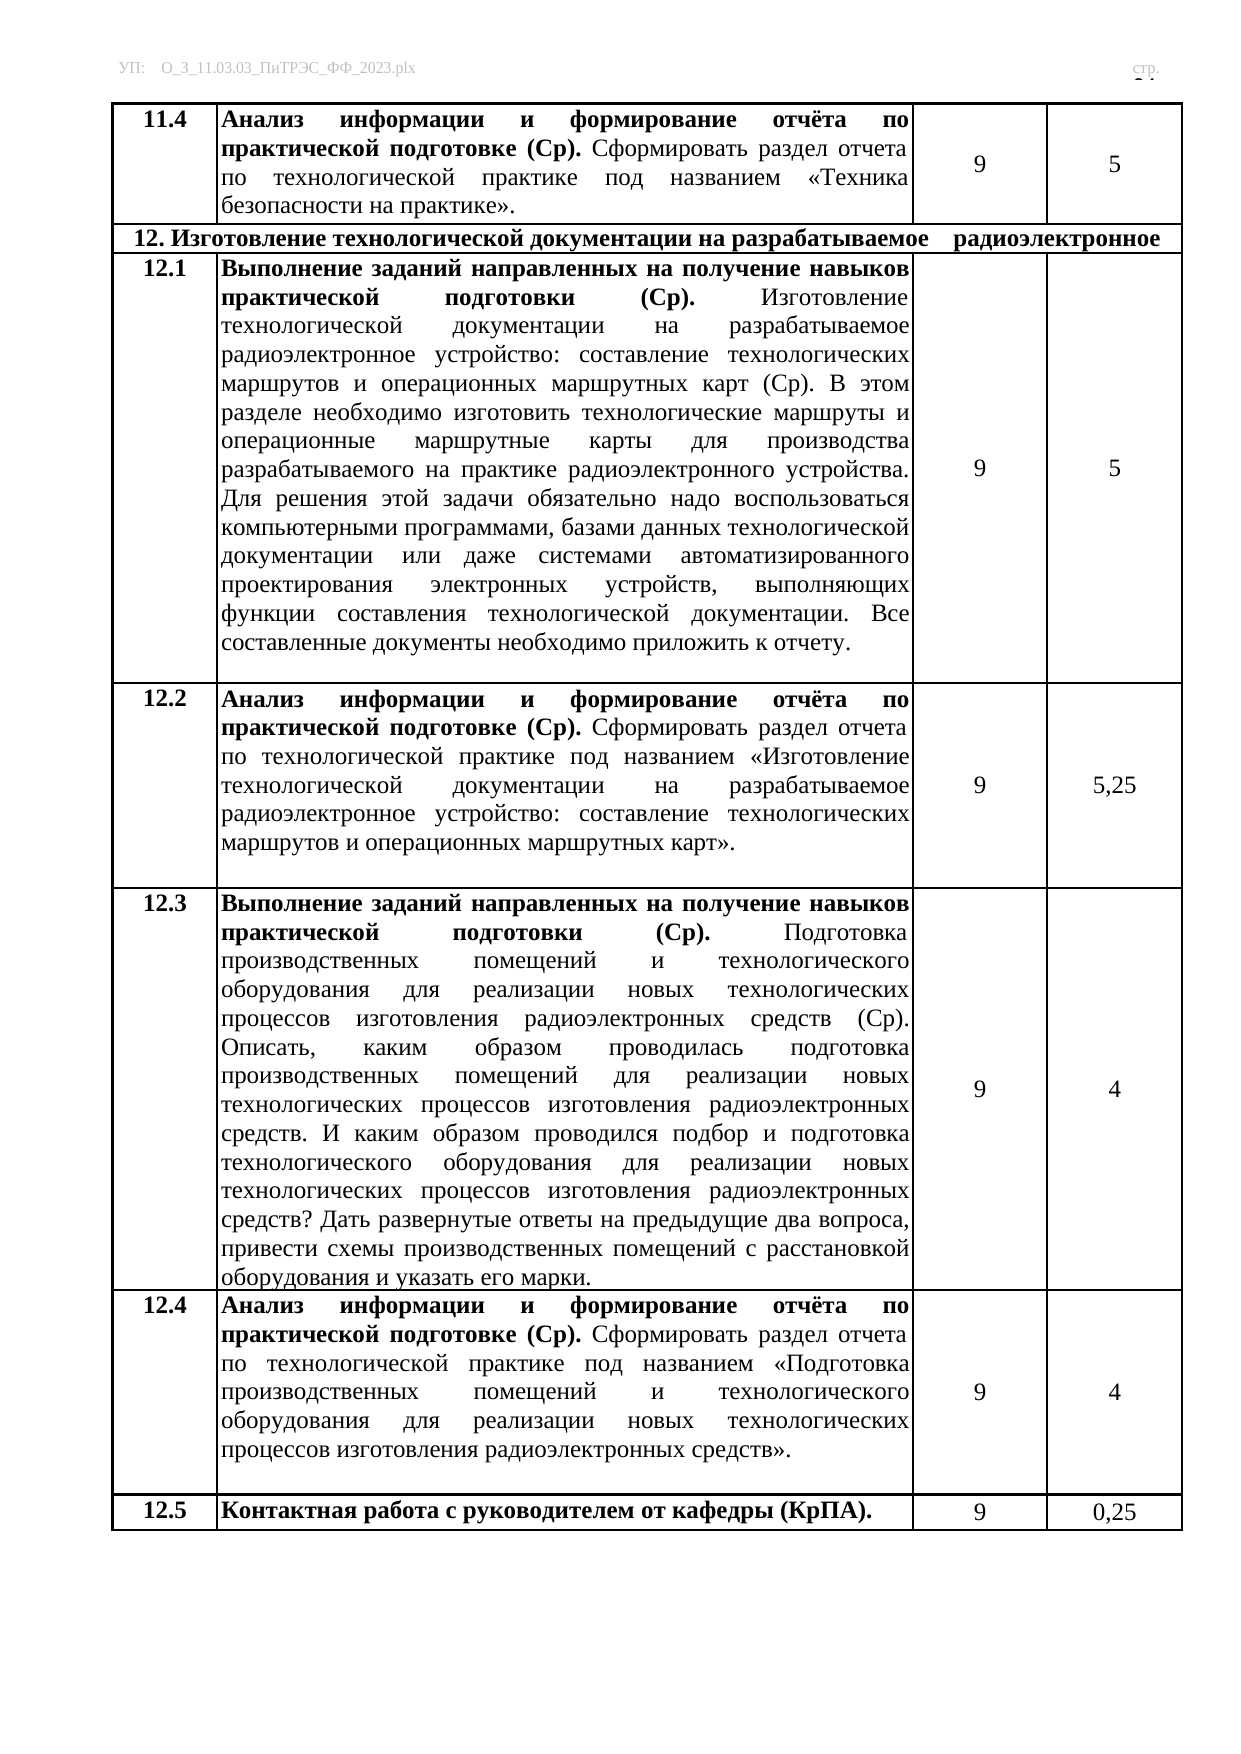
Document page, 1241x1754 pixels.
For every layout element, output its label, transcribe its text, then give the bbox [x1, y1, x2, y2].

table_cell 12.1 [114, 254, 216, 682]
table_header 11.4 [114, 105, 216, 223]
table_cell Выполнение заданий направленных на получение навыков практической подготовки (Ср). Изготовление технологической документации на разрабатываемое радиоэлектронное устройство: составление технологических маршрутов и операционных маршрутных карт (Ср). В этом разделе необходимо изготовить технологические маршруты и операционные маршрутные карты для производства разрабатываемого на практике радиоэлектронного устройства. Для решения этой задачи обязательно надо воспользоваться компьютерными программами, базами данных технологической документации или даже системами автоматизированного проектирования электронных устройств, выполняющих функции составления технологической документации. Все составленные документы необходимо приложить к отчету. [218, 254, 912, 682]
table_cell 4 [1048, 1291, 1181, 1493]
table_cell 9 [914, 1291, 1046, 1493]
table_header 9 [914, 105, 1046, 223]
table_cell 12.3 [114, 889, 216, 1288]
table_header 5 [1048, 105, 1181, 223]
table_cell 9 [914, 684, 1046, 887]
table_header Анализ информации и формирование отчёта по практической подготовке (Ср). Сформировать раздел отчета по технологической практике под названием «Техника безопасности на практике». [218, 105, 912, 223]
table_cell 9 [914, 889, 1046, 1288]
table_cell Выполнение заданий направленных на получение навыков практической подготовки (Ср). Подготовка производственных помещений и технологического оборудования для реализации новых технологических процессов изготовления радиоэлектронных средств (Ср). Описать, каким образом проводилась подготовка производственных помещений для реализации новых технологических процессов изготовления радиоэлектронных средств. И каким образом проводился подбор и подготовка технологического оборудования для реализации новых технологических процессов изготовления радиоэлектронных средств? Дать развернутые ответы на предыдущие два вопроса, привести схемы производственных помещений с расстановкой оборудования и указать его марки. [218, 889, 912, 1288]
table_cell Анализ информации и формирование отчёта по практической подготовке (Ср). Сформировать раздел отчета по технологической практике под названием «Изготовление технологической документации на разрабатываемое радиоэлектронное устройство: составление технологических маршрутов и операционных маршрутных карт». [218, 684, 912, 887]
table_cell 4 [1048, 889, 1181, 1288]
table_cell 12. Изготовление технологической документации на разрабатываемое радиоэлектронное [114, 225, 1181, 252]
table_cell 5,25 [1048, 684, 1181, 887]
table_cell 9 [914, 1496, 1046, 1529]
table_cell 12.2 [114, 684, 216, 887]
table_cell Контактная работа с руководителем от кафедры (КрПА). [218, 1496, 912, 1529]
table_cell 9 [914, 254, 1046, 682]
table_cell 12.4 [114, 1291, 216, 1493]
table_cell Анализ информации и формирование отчёта по практической подготовке (Ср). Сформировать раздел отчета по технологической практике под названием «Подготовка производственных помещений и технологического оборудования для реализации новых технологических процессов изготовления радиоэлектронных средств». [218, 1291, 912, 1493]
table_cell 12.5 [114, 1496, 216, 1529]
table_cell 0,25 [1048, 1496, 1181, 1529]
table_cell 5 [1048, 254, 1181, 682]
